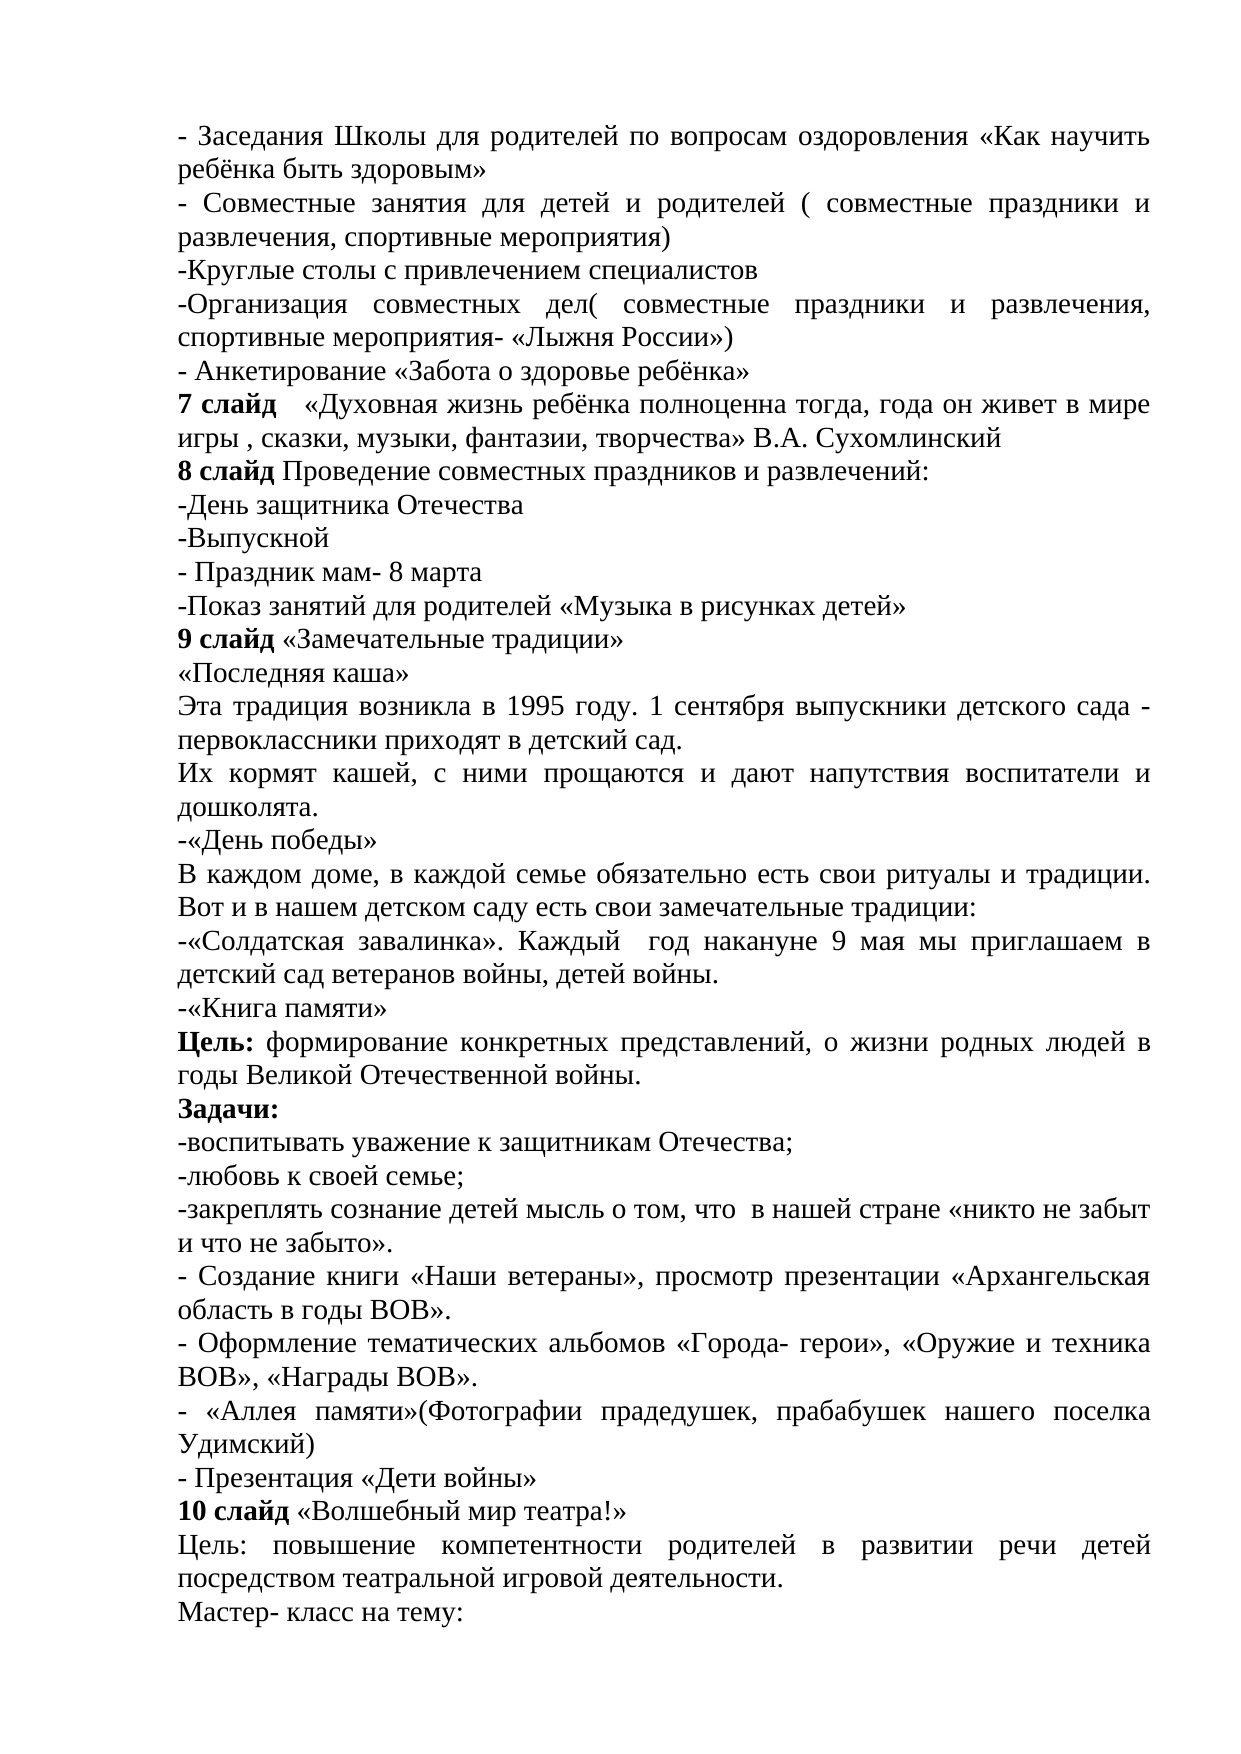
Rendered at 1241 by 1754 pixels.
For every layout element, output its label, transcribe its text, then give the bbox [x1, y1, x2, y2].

text - Создание книги «Наши ветераны», просмотр презентации «Архангельская область в годы ВОВ». [177, 1258, 1152, 1326]
text - Оформление тематических альбомов «Города- герои», «Оружие и техника ВОВ», «Награды ВОВ». [177, 1326, 1152, 1393]
text 8 слайд Проведение совместных праздников и развлечений: [177, 453, 1152, 487]
text Мастер- класс на тему: [177, 1594, 1152, 1627]
text Цель: повышение компетентности родителей в развитии речи детей посредством театральной игровой деятельности. [177, 1527, 1152, 1594]
text -«Книга памяти» [177, 990, 1152, 1024]
text Цель: формирование конкретных представлений, о жизни родных людей в годы Великой Отечественной войны. [177, 1024, 1152, 1091]
text «Последняя каша» [177, 655, 1152, 688]
text -Организация совместных дел( совместные праздники и развлечения, спортивные мероприятия- «Лыжня России») [177, 286, 1152, 353]
text Задачи: [177, 1091, 1152, 1124]
text В каждом доме, в каждой семье обязательно есть свои ритуалы и традиции. Вот и в нашем детском саду есть свои замечательные традиции: [177, 856, 1152, 923]
text - Анкетирование «Забота о здоровье ребёнка» [177, 353, 1152, 386]
text -День защитника Отечества [177, 487, 1152, 521]
text -Круглые столы с привлечением специалистов [177, 252, 1152, 286]
text -«День победы» [177, 822, 1152, 856]
text - «Аллея памяти»(Фотографии прадедушек, прабабушек нашего поселка Удимский) [177, 1393, 1152, 1460]
text -воспитывать уважение к защитникам Отечества; [177, 1124, 1152, 1158]
text Их кормят кашей, с ними прощаются и дают напутствия воспитатели и дошколята. [177, 755, 1152, 822]
text -закреплять сознание детей мысль о том, что в нашей стране «никто не забыт и что не забыто». [177, 1191, 1152, 1258]
text 9 слайд «Замечательные традиции» [177, 621, 1152, 655]
text - Совместные занятия для детей и родителей ( совместные праздники и развлечения, спортивные мероприятия) [177, 185, 1152, 252]
text - Презентация «Дети войны» [177, 1460, 1152, 1493]
text - Праздник мам- 8 марта [177, 554, 1152, 588]
text -Показ занятий для родителей «Музыка в рисунках детей» [177, 588, 1152, 621]
text 7 слайд «Духовная жизнь ребёнка полноценна тогда, года он живет в мире игры , сказки, музыки, фантазии, творчества» В.А. Сухомлинский [177, 386, 1152, 453]
text - Заседания Школы для родителей по вопросам оздоровления «Как научить ребёнка быть здоровым» [177, 118, 1152, 185]
text 10 слайд «Волшебный мир театра!» [177, 1493, 1152, 1527]
text -«Солдатская завалинка». Каждый год накануне 9 мая мы приглашаем в детский сад ветеранов войны, детей войны. [177, 923, 1152, 990]
text Эта традиция возникла в 1995 году. 1 сентября выпускники детского сада - первоклассники приходят в детский сад. [177, 688, 1152, 755]
text -любовь к своей семье; [177, 1158, 1152, 1191]
text -Выпускной [177, 521, 1152, 554]
